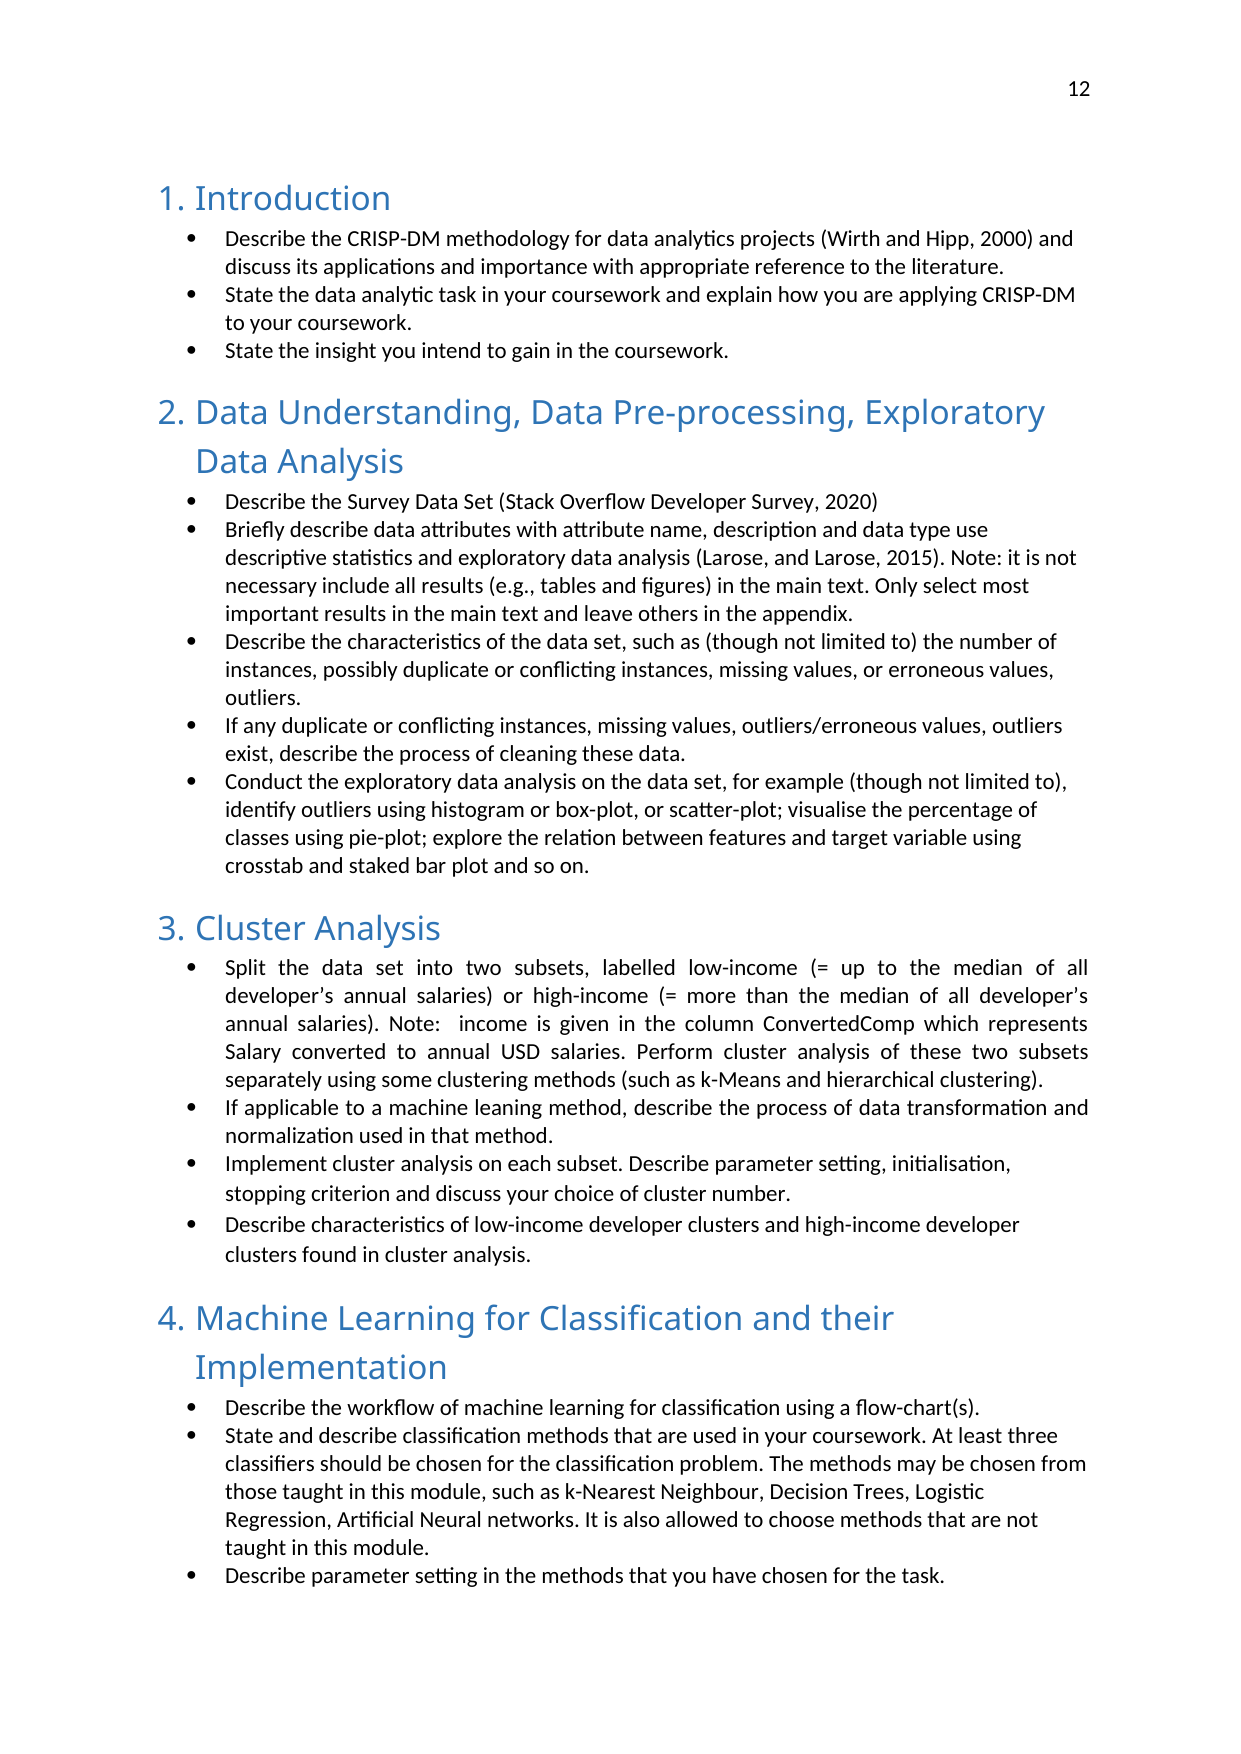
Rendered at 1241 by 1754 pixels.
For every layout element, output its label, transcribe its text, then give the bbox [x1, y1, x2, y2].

list Describe the characteristics of the data set, such as (though not limited to) the number of instances, possibly duplicate or conflicting instances, missing values, or erroneous values, outliers. [187, 627, 1090, 711]
list State and describe classification methods that are used in your coursework. At least three classifiers should be chosen for the classification problem. The methods may be chosen from those taught in this module, such as k-Nearest Neighbour, Decision Trees, Logistic Regression, Artificial Neural networks. It is also allowed to choose methods that are not taught in this module. [187, 1421, 1090, 1561]
list State the data analytic task in your coursework and explain how you are applying CRISP-DM to your coursework. [187, 280, 1090, 336]
list Describe parameter setting in the methods that you have chosen for the task. [187, 1561, 1090, 1589]
list Describe characteristics of low-income developer clusters and high-income developer clusters found in cluster analysis. [187, 1210, 1090, 1268]
subtitle Introduction [157, 175, 1090, 220]
subtitle Cluster Analysis [157, 904, 1090, 950]
list Describe the workflow of machine learning for classification using a flow-chart(s). [187, 1393, 1090, 1421]
list Describe the CRISP-DM methodology for data analytics projects (Wirth and Hipp, 2000) and discuss its applications and importance with appropriate reference to the literature. [187, 224, 1090, 280]
list If any duplicate or conflicting instances, missing values, outliers/erroneous values, outliers exist, describe the process of cleaning these data. [187, 711, 1090, 767]
list Briefly describe data attributes with attribute name, description and data type use descriptive statistics and exploratory data analysis (Larose, and Larose, 2015). Note: it is not necessary include all results (e.g., tables and figures) in the main text. Only select most important results in the main text and leave others in the appendix. [187, 515, 1090, 627]
list Conduct the exploratory data analysis on the data set, for example (though not limited to), identify outliers using histogram or box-plot, or scatter-plot; visualise the percentage of classes using pie-plot; explore the relation between features and target variable using crosstab and staked bar plot and so on. [187, 767, 1090, 879]
subtitle Machine Learning for Classification and their Implementation [157, 1295, 1090, 1389]
list State the insight you intend to gain in the coursework. [187, 336, 1090, 364]
list If applicable to a machine leaning method, describe the process of data transformation and normalization used in that method. [187, 1093, 1090, 1149]
list Split the data set into two subsets, labelled low-income (= up to the median of all developer’s annual salaries) or high-income (= more than the median of all developer’s annual salaries). Note: income is given in the column ConvertedComp which represents Salary converted to annual USD salaries. Perform cluster analysis of these two subsets separately using some clustering methods (such as k-Means and hierarchical clustering). [187, 953, 1090, 1093]
list Implement cluster analysis on each subset. Describe parameter setting, initialisation, stopping criterion and discuss your choice of cluster number. [187, 1149, 1090, 1208]
list Describe the Survey Data Set (Stack Overflow Developer Survey, 2020) [187, 487, 1090, 515]
subtitle Data Understanding, Data Pre-processing, Exploratory Data Analysis [157, 389, 1090, 483]
